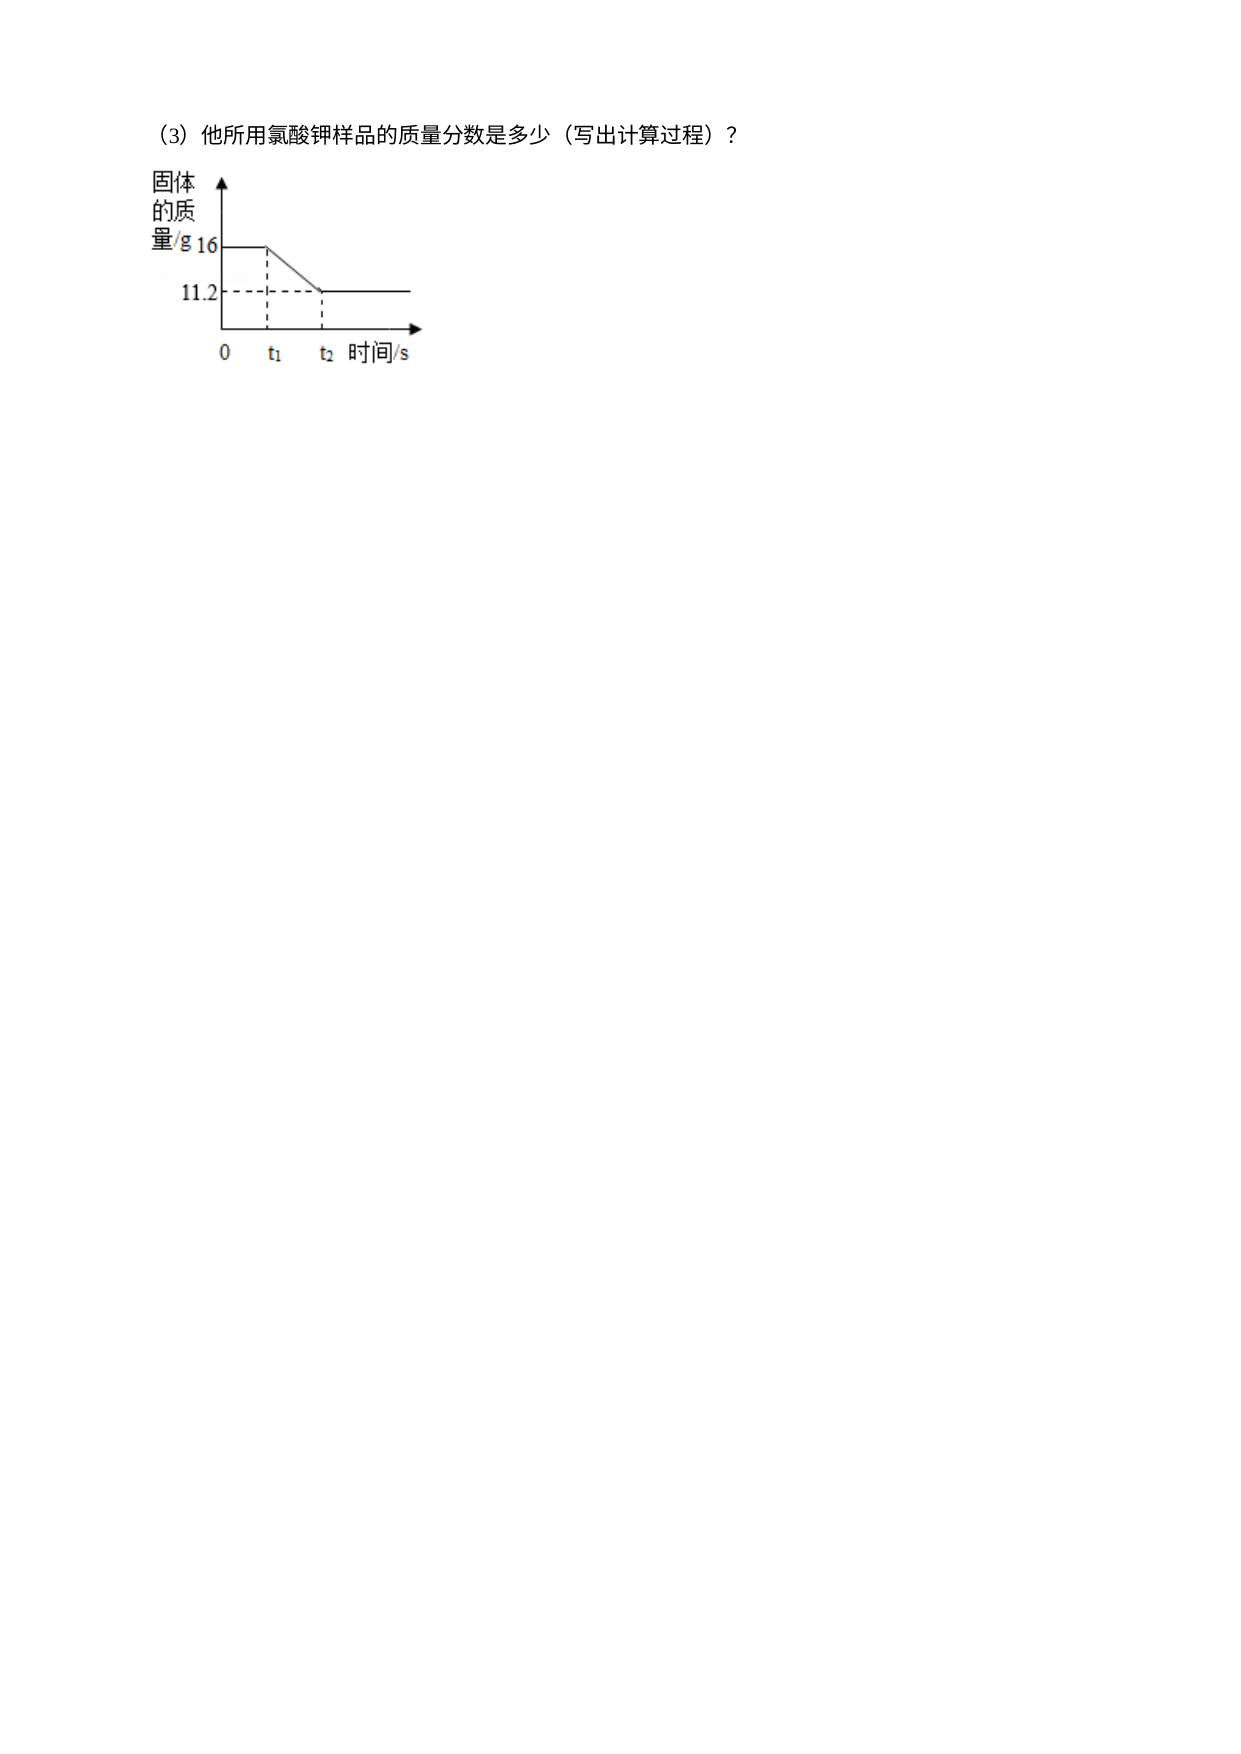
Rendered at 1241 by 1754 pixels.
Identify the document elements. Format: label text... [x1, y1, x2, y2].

text （3）他所用氯酸钾样品的质量分数是多少（写出计算过程）？ [147, 118, 1122, 150]
picture [146, 165, 428, 368]
